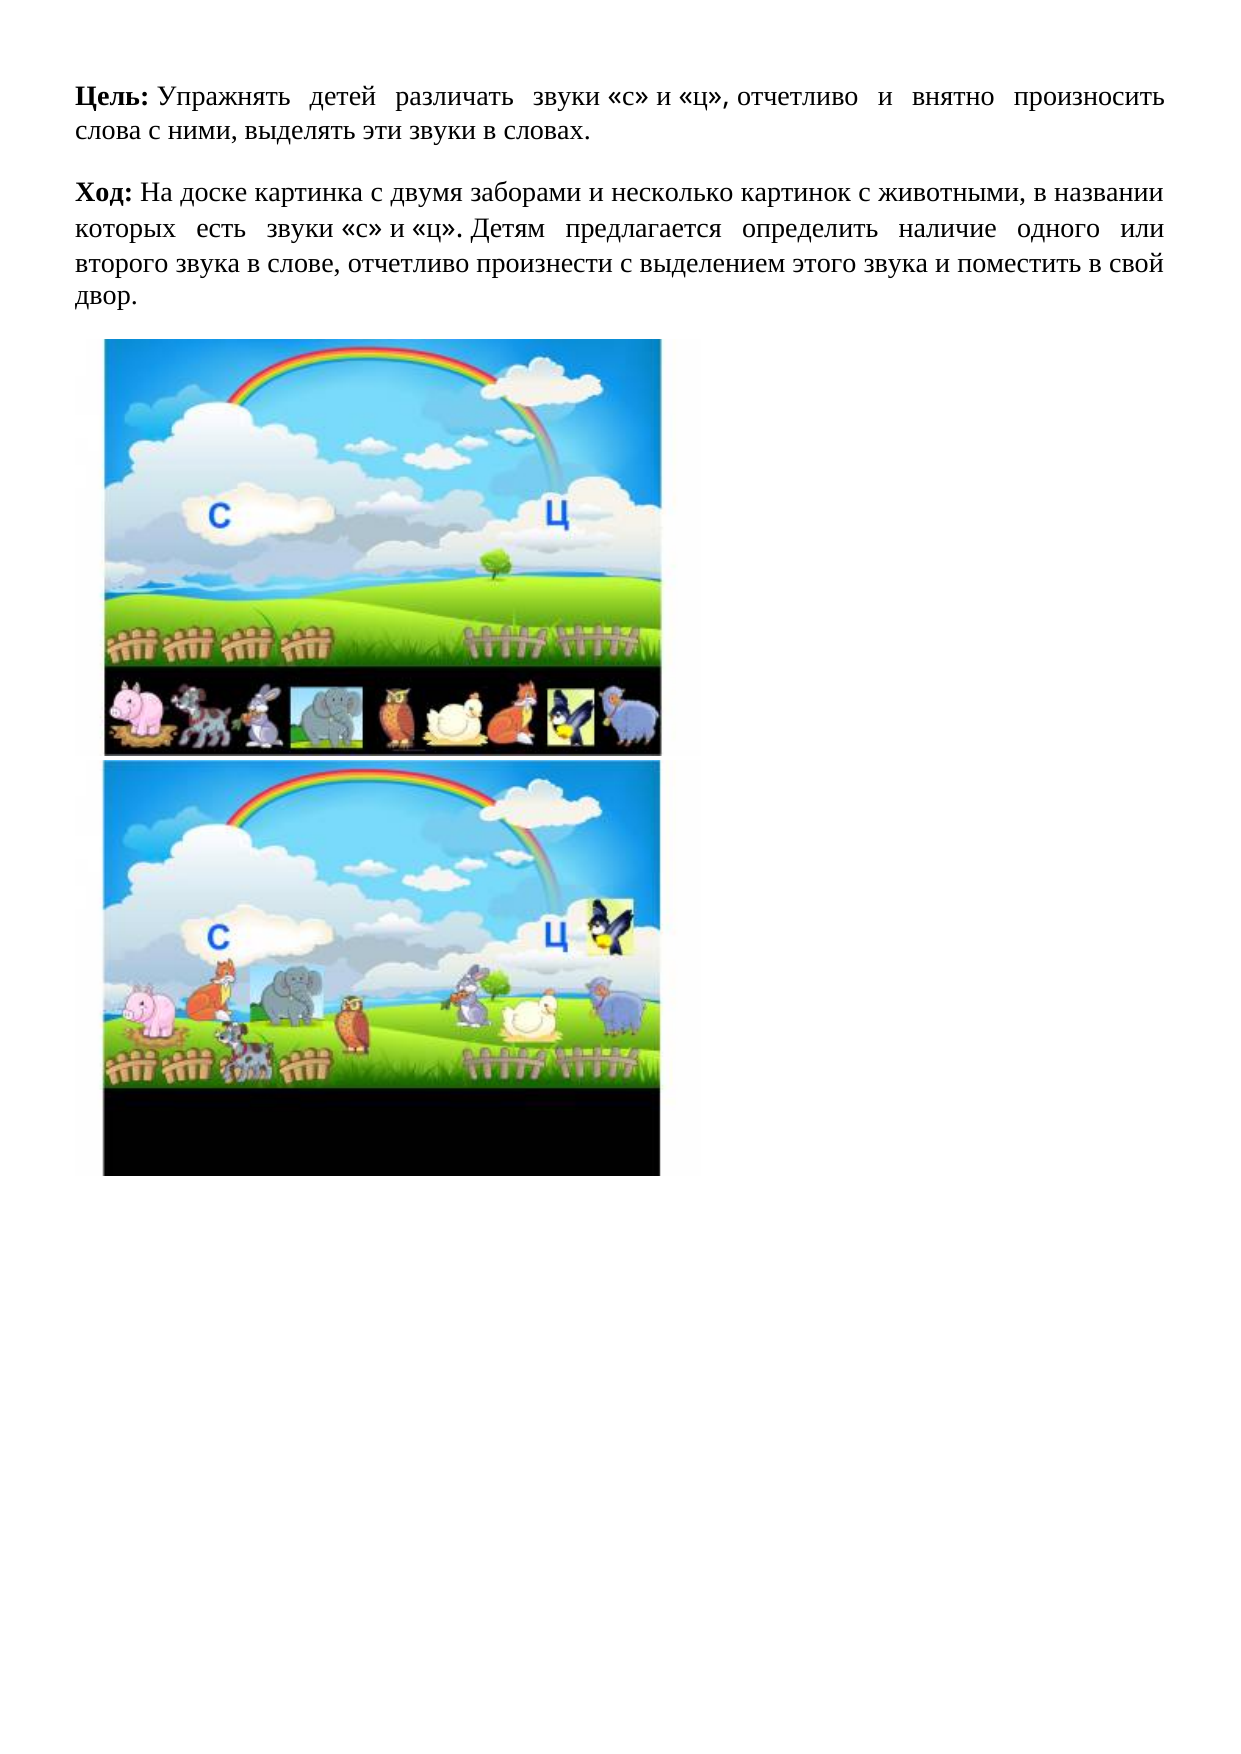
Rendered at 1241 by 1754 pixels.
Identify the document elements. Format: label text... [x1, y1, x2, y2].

picture [75, 339, 700, 756]
text Цель: Упражнять детей различать звуки «с» и «ц», отчетливо и внятно произносить слова с ними, выделять эти звуки в словах. [75, 75, 1165, 146]
picture [75, 760, 700, 1176]
text Ход: На доске картинка с двумя заборами и несколько картинок с животными, в названии которых есть звуки «с» и «ц». Детям предлагается определить наличие одного или второго звука в слове, отчетливо произнести с выделением этого звука и поместить в свой двор. [75, 175, 1165, 310]
